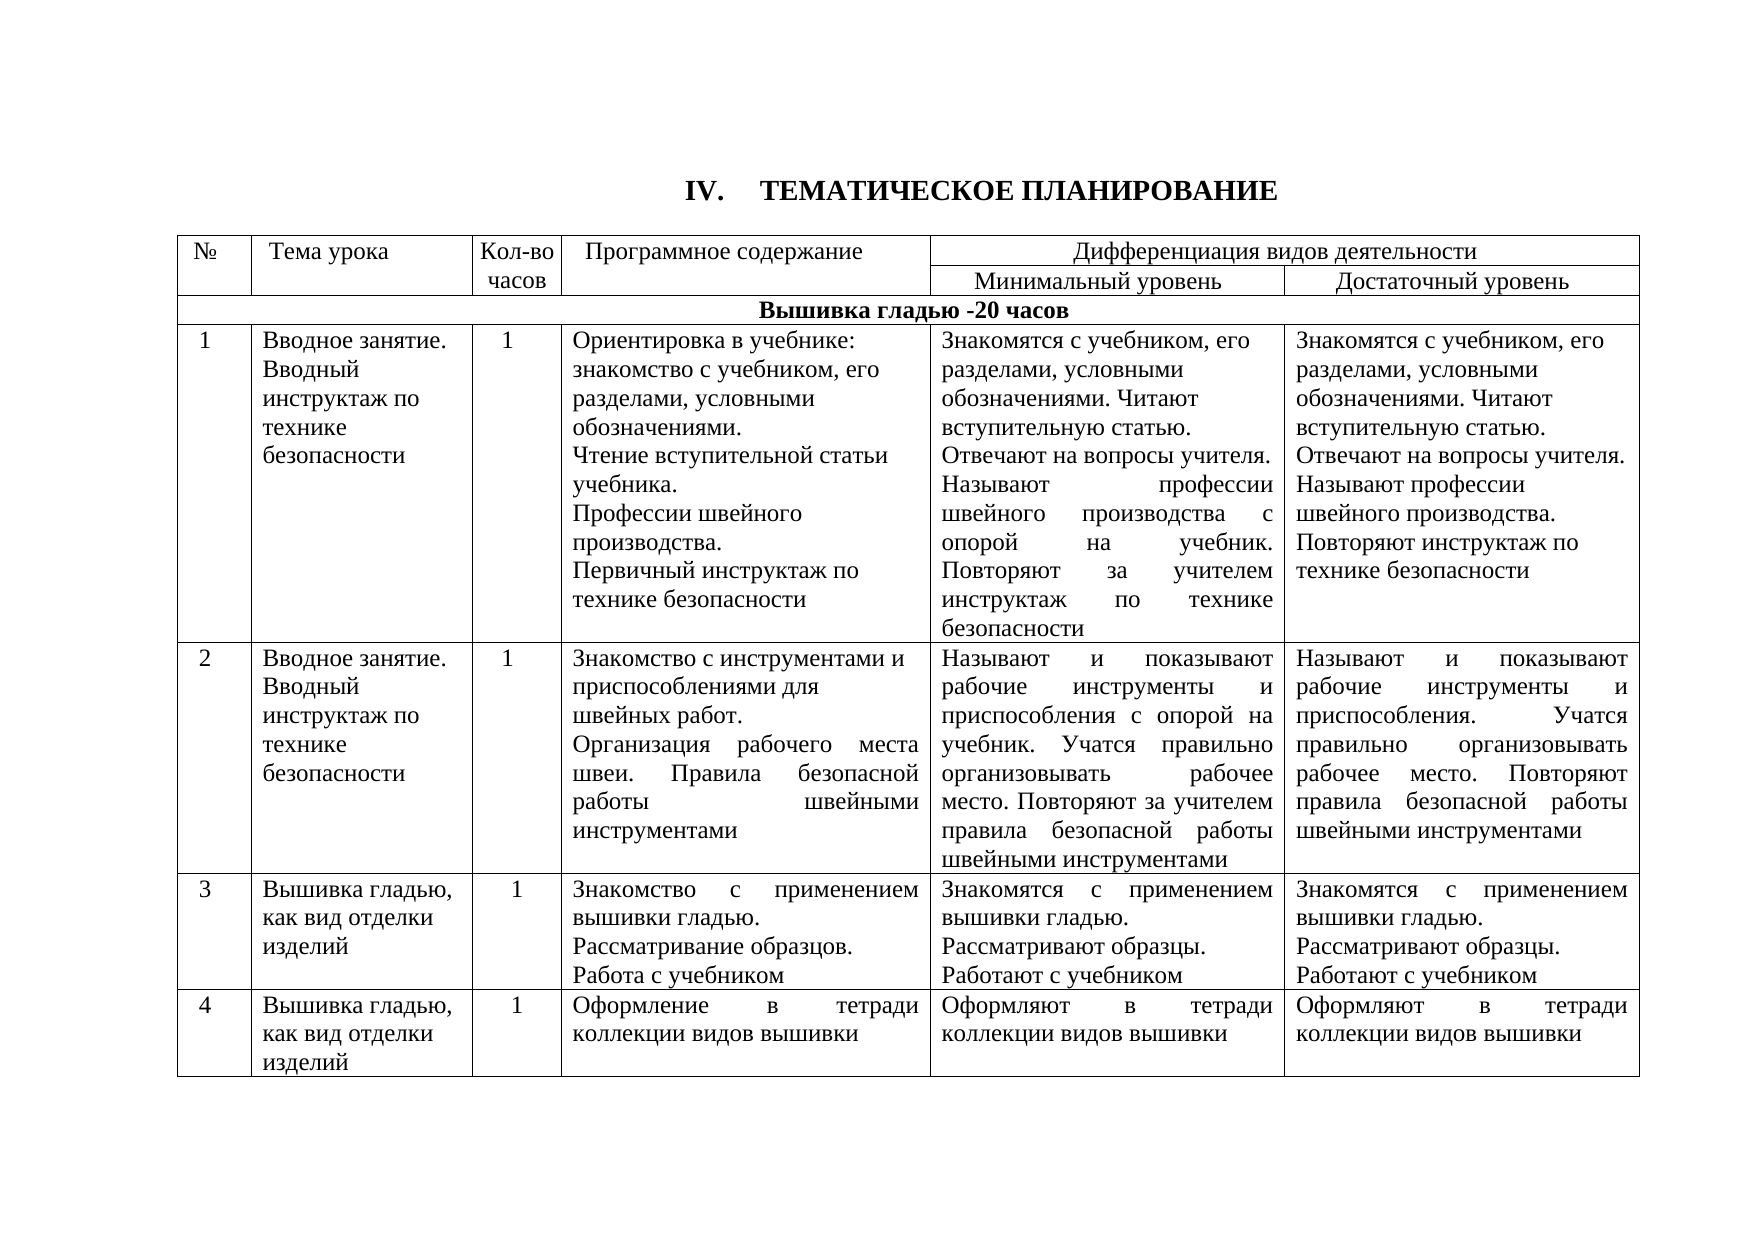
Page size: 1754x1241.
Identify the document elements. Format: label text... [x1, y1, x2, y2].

table_header Дифференциация видов деятельности [931, 236, 1639, 265]
table_cell Оформление в тетради коллекции видов вышивки [562, 990, 930, 1076]
table_cell Ориентировка в учебнике: знакомство с учебником, его разделами, условными обозначениями. Чтение вступительной статьи учебника. Профессии швейного производства. Первичный инструктаж по технике безопасности [562, 325, 930, 642]
table_cell Вышивка гладью -20 часов [178, 296, 1639, 324]
table_header Тема урока [252, 236, 472, 294]
table_cell Знакомятся с применением вышивки гладью. Рассматривают образцы. Работают с учебником [1285, 874, 1639, 989]
table_cell 4 [178, 990, 251, 1076]
table_cell Вводное занятие. Вводный инструктаж по технике безопасности [252, 325, 472, 642]
table_cell 1 [473, 643, 561, 873]
table_cell Знакомятся с учебником, его разделами, условными обозначениями. Читают вступительную статью. Отвечают на вопросы учителя. Называют профессии швейного производства. Повторяют инструктаж по технике безопасности [1285, 325, 1639, 642]
table_cell Оформляют в тетради коллекции видов вышивки [1285, 990, 1639, 1076]
table_cell Оформляют в тетради коллекции видов вышивки [931, 990, 1284, 1076]
table_cell 1 [178, 325, 251, 642]
table_cell 1 [473, 325, 561, 642]
table_cell 3 [178, 874, 251, 989]
table_cell Называют и показывают рабочие инструменты и приспособления. Учатся правильно организовывать рабочее место. Повторяют правила безопасной работы швейными инструментами [1285, 643, 1639, 873]
table_cell 1 [473, 990, 561, 1076]
table_cell Знакомятся с применением вышивки гладью. Рассматривают образцы. Работают с учебником [931, 874, 1284, 989]
table_cell Вышивка гладью, как вид отделки изделий [252, 874, 472, 989]
table_header Кол-во часов [473, 236, 561, 294]
table_cell Минимальный уровень [931, 266, 1284, 294]
table_cell Называют и показывают рабочие инструменты и приспособления с опорой на учебник. Учатся правильно организовывать рабочее место. Повторяют за учителем правила безопасной работы швейными инструментами [931, 643, 1284, 873]
table_cell Вводное занятие. Вводный инструктаж по технике безопасности [252, 643, 472, 873]
table_cell Вышивка гладью, как вид отделки изделий [252, 990, 472, 1076]
subtitle ТЕМАТИЧЕСКОЕ ПЛАНИРОВАНИЕ [327, 173, 1636, 206]
table_header № [178, 236, 251, 294]
table_cell Знакомство с применением вышивки гладью. Рассматривание образцов. Работа с учебником [562, 874, 930, 989]
table_cell Знакомятся с учебником, его разделами, условными обозначениями. Читают вступительную статью. Отвечают на вопросы учителя. Называют профессии швейного производства с опорой на учебник. Повторяют за учителем инструктаж по технике безопасности [931, 325, 1284, 642]
table_cell Знакомство с инструментами и приспособлениями для швейных работ. Организация рабочего места швеи. Правила безопасной работы швейными инструментами [562, 643, 930, 873]
table_cell 2 [178, 643, 251, 873]
table_cell 1 [473, 874, 561, 989]
table_cell Достаточный уровень [1285, 266, 1639, 294]
table_header Программное содержание [562, 236, 930, 294]
